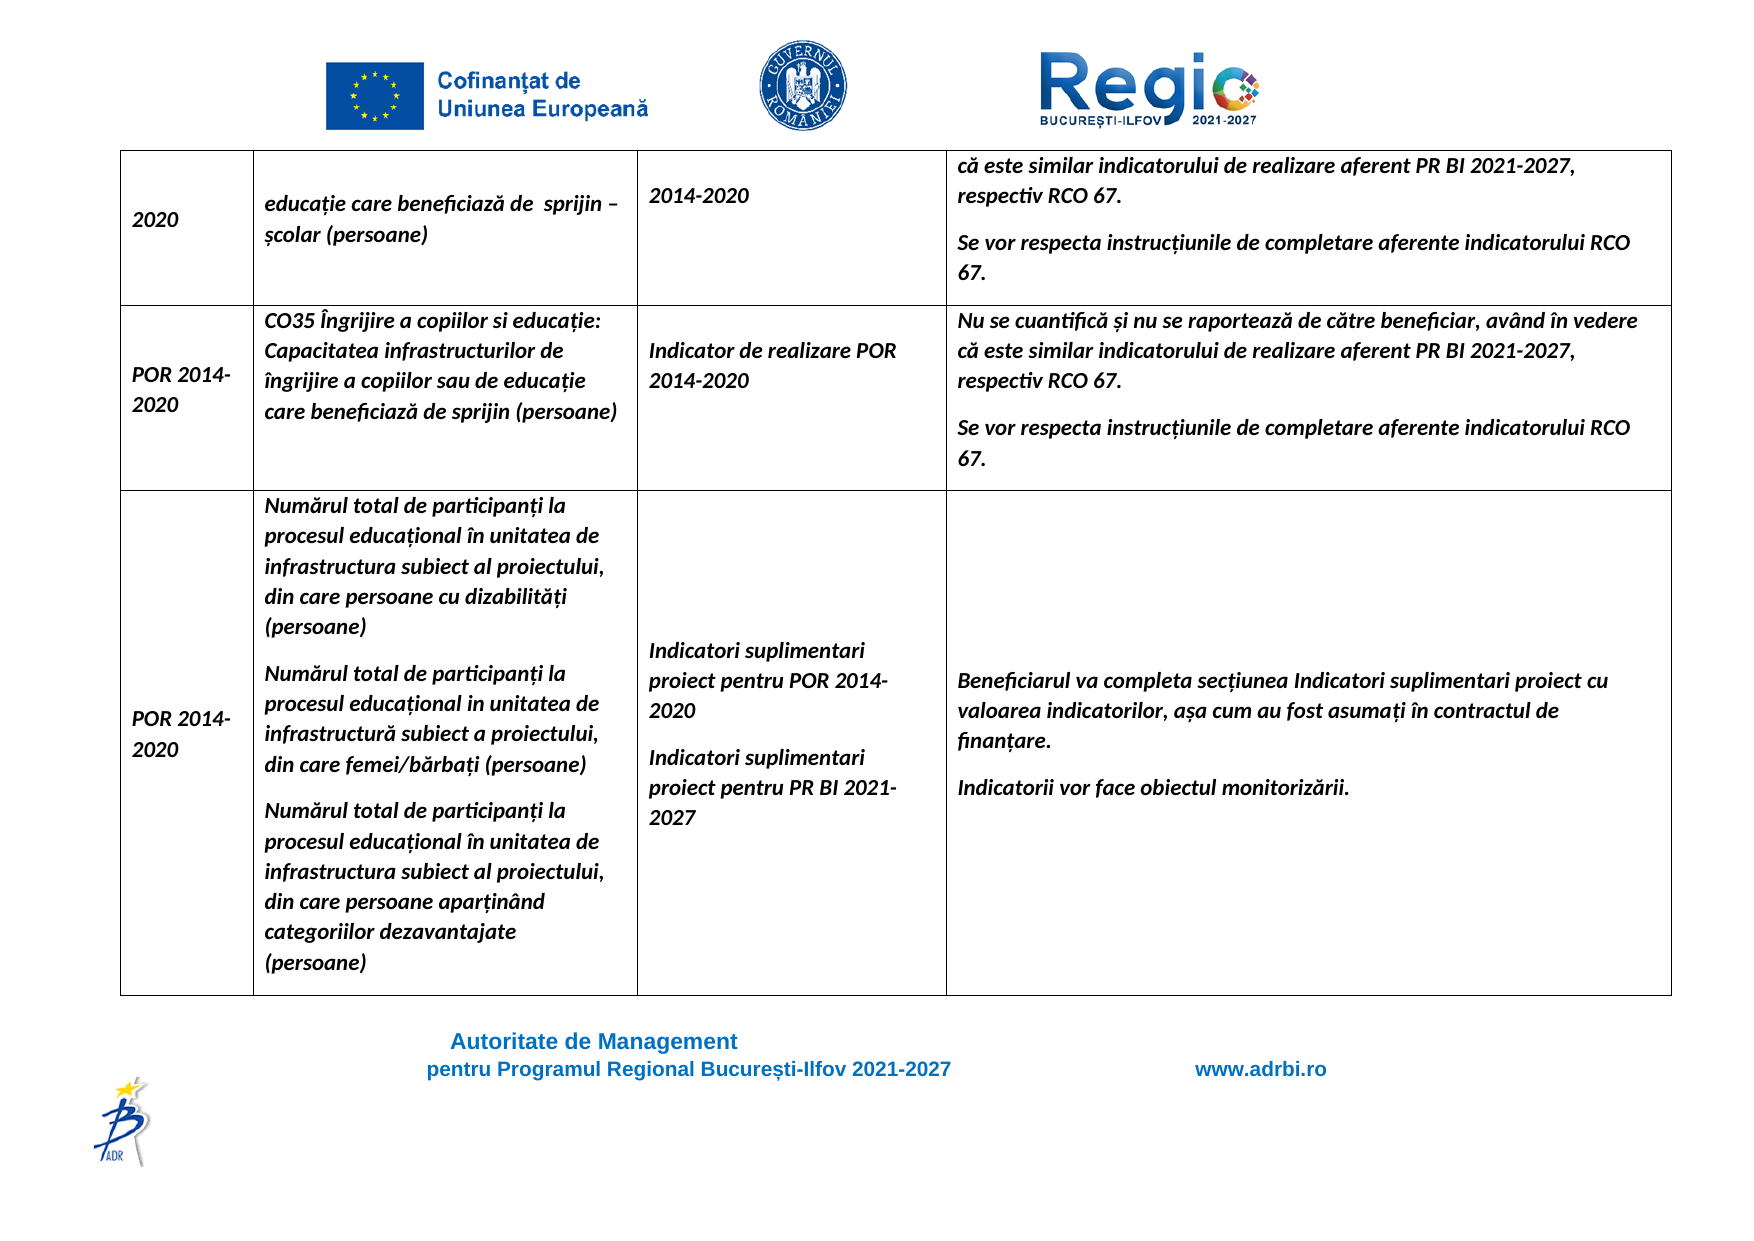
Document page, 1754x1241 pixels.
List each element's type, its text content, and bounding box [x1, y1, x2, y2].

table_cell Indicator de realizare POR 2014-2020 [638, 306, 946, 490]
table_cell Numărul total de participanți la procesul educațional în unitatea de infrastructura subiect al proiectului, din care persoane cu dizabilități (persoane) Numărul total de participanți la procesul educațional in unitatea de infrastructură subiect a proiectului, din care femei/bărbați (persoane) Numărul total de participanți la procesul educațional în unitatea de infrastructura subiect al proiectului, din care persoane aparținând categoriilor dezavantajate (persoane) [254, 491, 637, 994]
table_cell POR 2014-2020 [121, 491, 253, 994]
table_cell Indicatori suplimentari proiect pentru POR 2014-2020 Indicatori suplimentari proiect pentru PR BI 2021-2027 [638, 491, 946, 994]
picture [321, 40, 1258, 131]
table_cell 1S66 Capacitatea infrastructurii de educație care beneficiază de sprijin – școlar (persoane) [254, 151, 637, 305]
table_cell POR 2014-2020 [121, 306, 253, 490]
table_cell Beneficiarul va completa secțiunea Indicatori suplimentari proiect cu valoarea indicatorilor, așa cum au fost asumați în contractul de finanțare. Indicatorii vor face obiectul monitorizării. [947, 491, 1671, 994]
table_cell CO35 Îngrijire a copiilor si educație: Capacitatea infrastructurilor de îngrijire a copiilor sau de educație care beneficiază de sprijin (persoane) [254, 306, 637, 490]
table_cell Indicator de realizare POR 2014-2020 [638, 151, 946, 305]
table_cell POR 2014-2020 [121, 151, 253, 305]
picture [93, 1077, 152, 1167]
